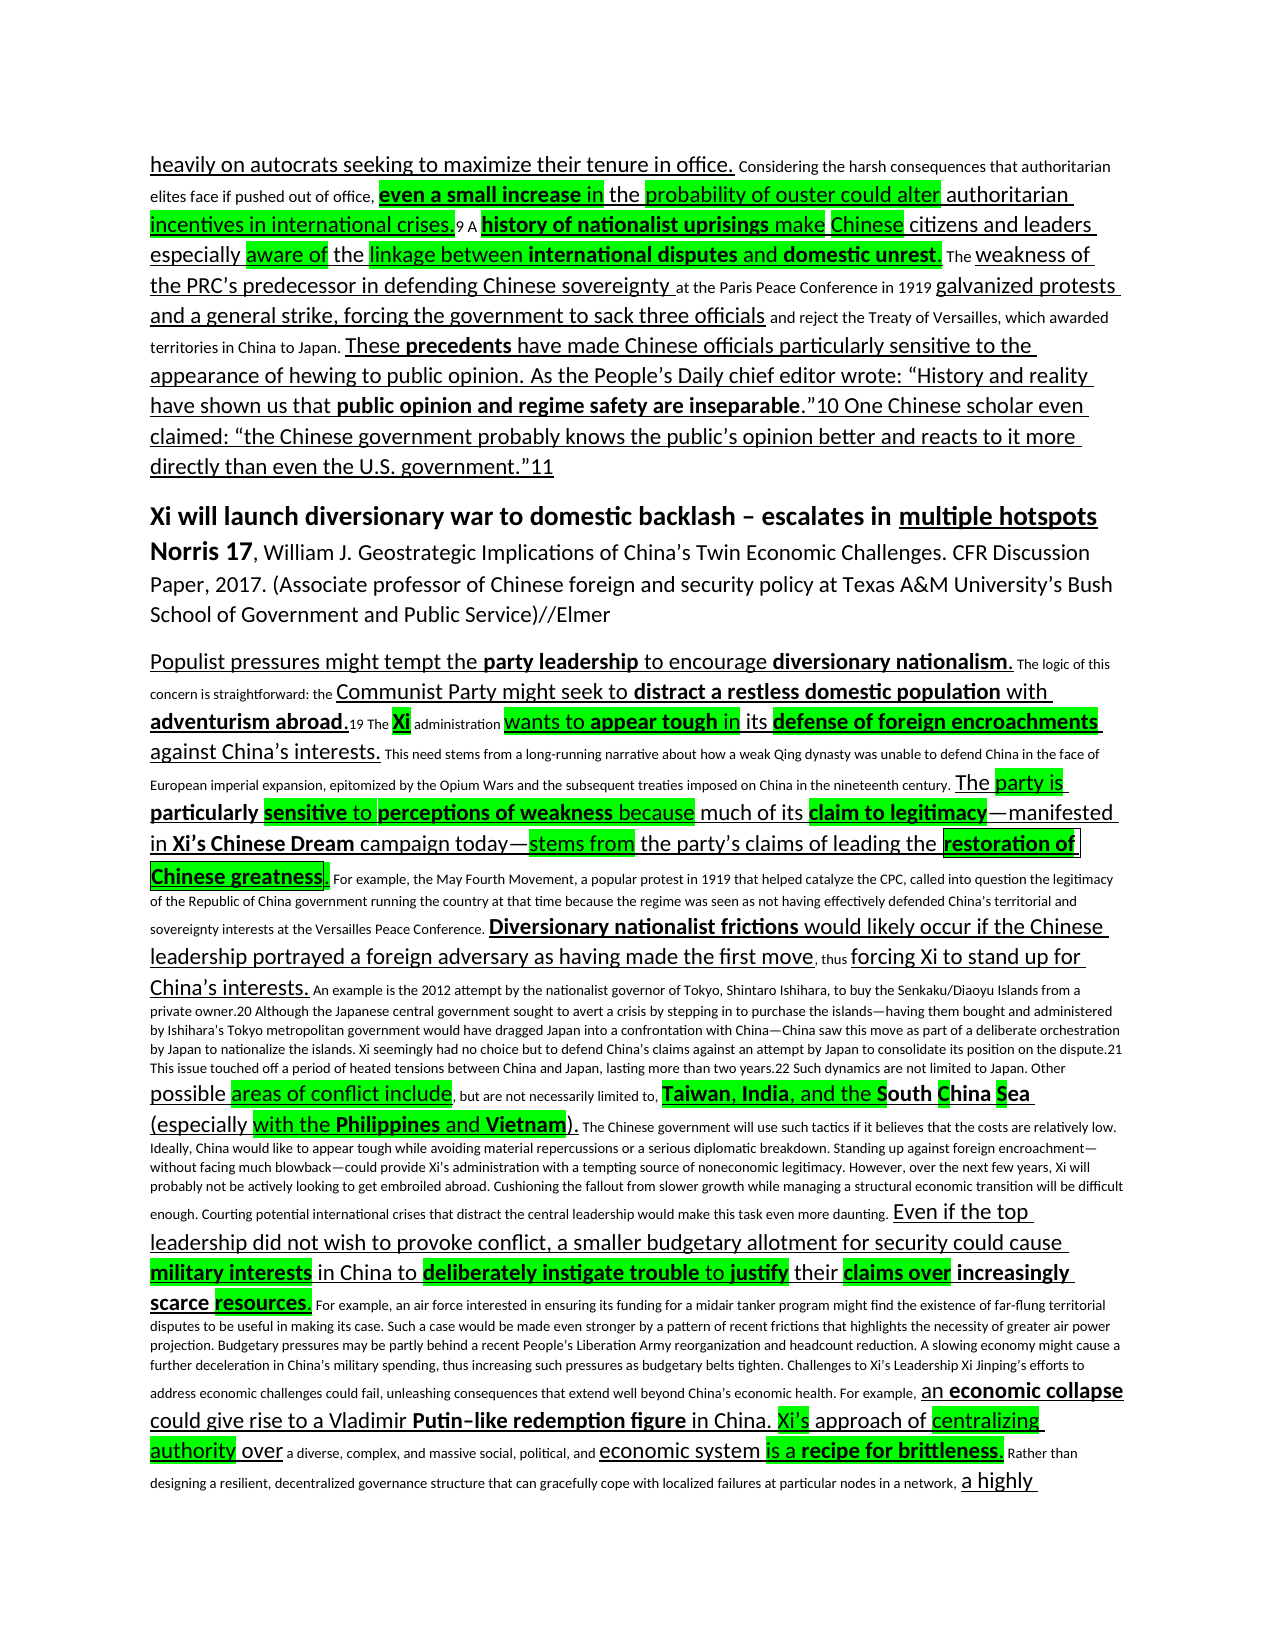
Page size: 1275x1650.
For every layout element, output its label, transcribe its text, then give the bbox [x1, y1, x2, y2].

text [150, 150, 1125, 480]
subtitle Xi will launch diversionary war to domestic backlash – escalates in multiple hotspots [150, 499, 1125, 532]
text Norris 17, William J. Geostrategic Implications of China’s Twin Economic Challenges. CFR Discussion Paper, 2017. (Associate professor of Chinese foreign and security policy at Texas A&M University’s Bush School of Government and Public Service)//Elmer [150, 534, 1125, 628]
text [150, 647, 1125, 1494]
